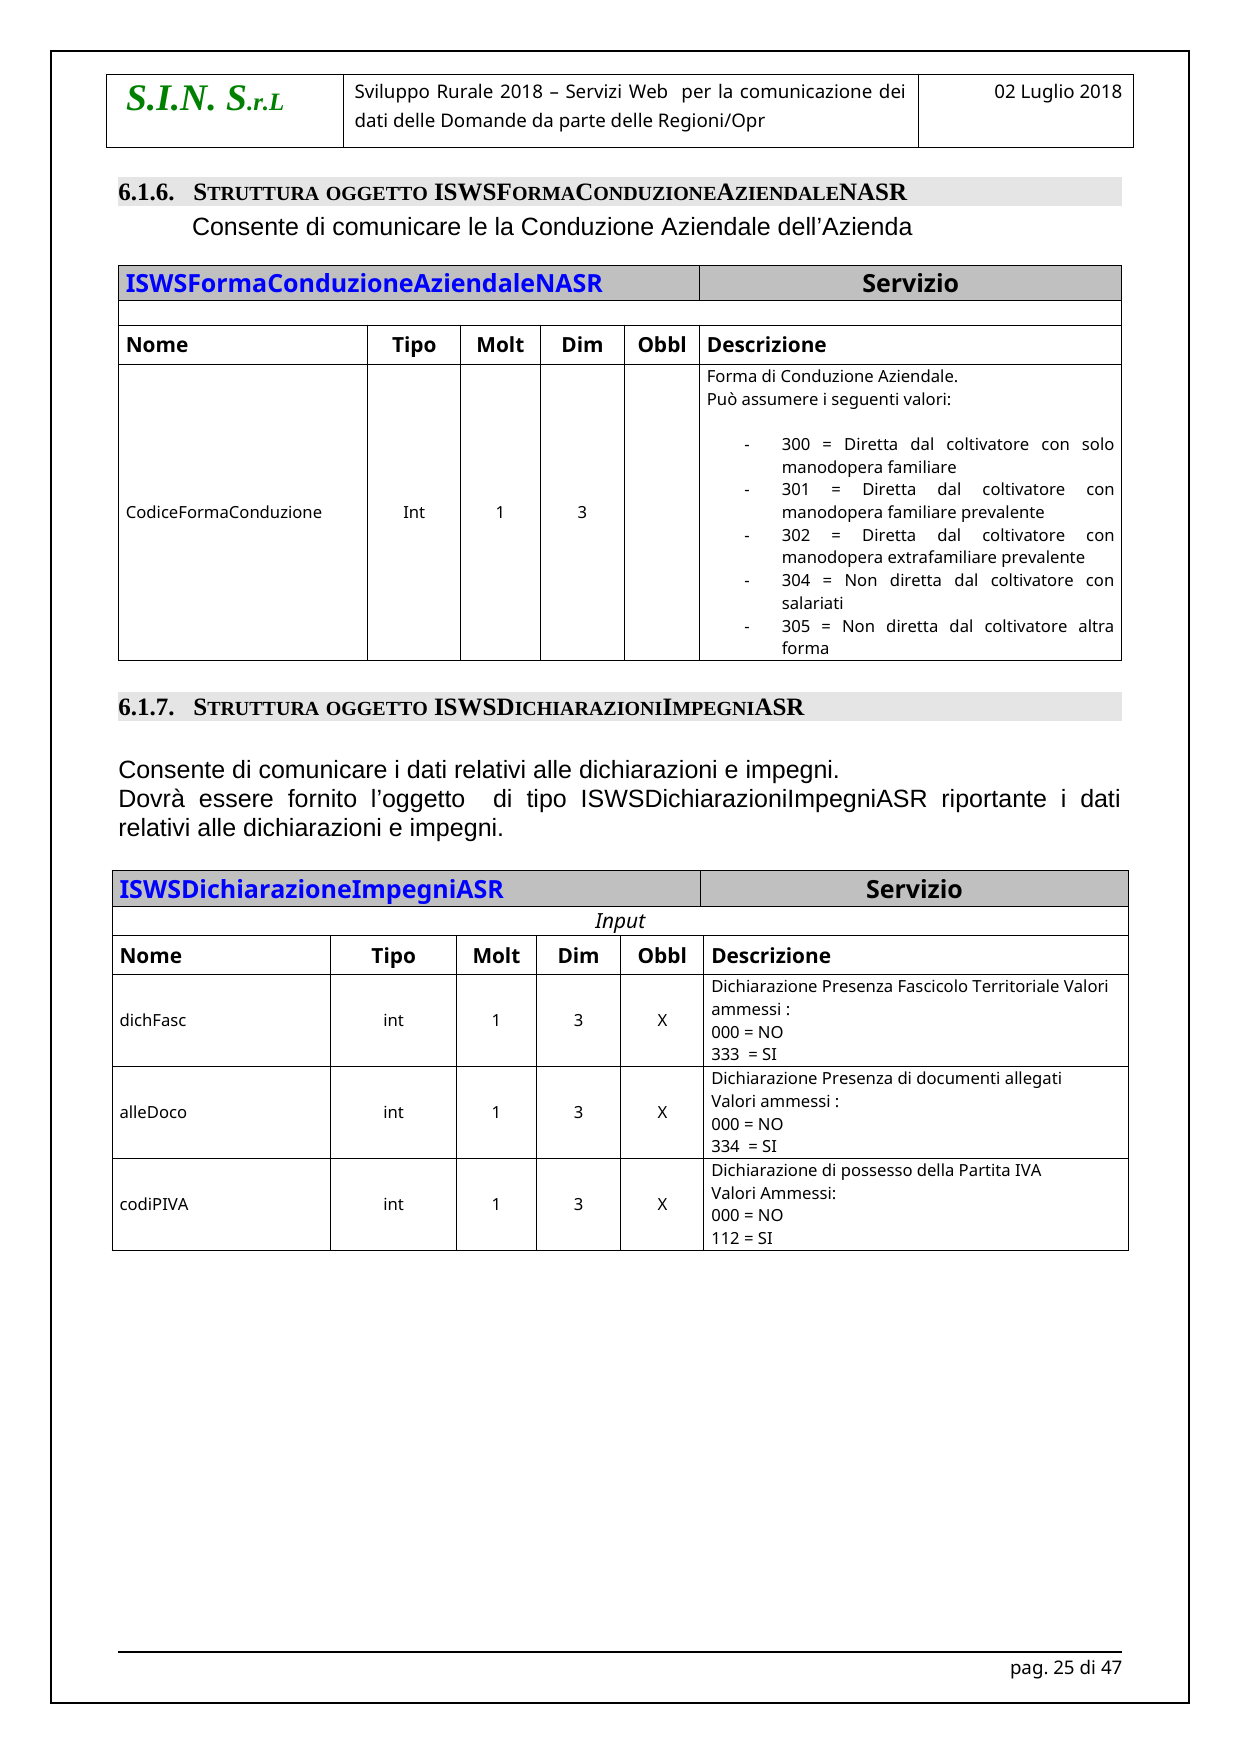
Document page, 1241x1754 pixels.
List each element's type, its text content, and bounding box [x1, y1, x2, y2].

table_cell X [621, 1067, 703, 1158]
table_cell codiPIVA [113, 1159, 330, 1249]
table_cell 1 [457, 975, 536, 1066]
table_header Servizio [701, 871, 1128, 906]
table_cell Int [368, 365, 460, 660]
table_cell [119, 301, 1121, 324]
table_cell 3 [537, 1067, 620, 1158]
table_cell Obbl [621, 936, 703, 974]
table_cell 3 [537, 1159, 620, 1249]
table_cell Nome [113, 936, 330, 974]
table_cell Molt [457, 936, 536, 974]
list Struttura oggetto ISWSDichiarazioniImpegniASR [118, 692, 1122, 721]
table_cell Dichiarazione Presenza Fascicolo Territoriale Valori ammessi : 000 = NO 333 = SI [704, 975, 1128, 1066]
table_cell X [621, 975, 703, 1066]
table_cell 1 [461, 365, 540, 660]
text Consente di comunicare i dati relativi alle dichiarazioni e impegni. [118, 755, 1122, 784]
table_cell Tipo [368, 326, 460, 363]
table_cell Molt [461, 326, 540, 363]
table_cell 3 [537, 975, 620, 1066]
table_cell int [331, 1159, 456, 1249]
table_cell Obbl [625, 326, 699, 363]
table_header ISWSFormaConduzioneAziendaleNASR [119, 266, 699, 300]
table_cell Forma di Conduzione Aziendale. Può assumere i seguenti valori: 300 = Diretta dal coltivatore con solo manodopera familiare 301 = Diretta dal coltivatore con manodopera familiare prevalente 302 = Diretta dal coltivatore con manodopera extrafamiliare prevalente 304 = Non diretta dal coltivatore con salariati 305 = Non diretta dal coltivatore altra forma [700, 365, 1121, 660]
table_cell dichFasc [113, 975, 330, 1066]
table_cell 1 [457, 1067, 536, 1158]
text Consente di comunicare le dell’Azienda [192, 212, 1122, 241]
table_cell Dichiarazione Presenza di documenti allegati Valori ammessi : 000 = NO 334 = SI [704, 1067, 1128, 1158]
table_header Servizio [700, 266, 1121, 300]
table_cell 1 [457, 1159, 536, 1249]
table_cell int [331, 975, 456, 1066]
table_cell Descrizione [700, 326, 1121, 363]
table_cell 3 [541, 365, 624, 660]
table_cell int [331, 1067, 456, 1158]
table_cell X [621, 1159, 703, 1249]
table_cell [625, 365, 699, 660]
table_cell Nome [119, 326, 367, 363]
table_cell Tipo [331, 936, 456, 974]
text Dovrà essere fornito l’oggetto di tipo ISWSDichiarazioniImpegniASR riportante i dati relativi alle dichiarazioni e impegni. [118, 784, 1122, 842]
table_cell Dim [541, 326, 624, 363]
table_cell alleDoco [113, 1067, 330, 1158]
table_cell CodiceFormaConduzione [119, 365, 367, 660]
table_cell Dichiarazione di possesso della Partita IVA Valori Ammessi: 000 = NO 112 = SI [704, 1159, 1128, 1249]
table_cell Dim [537, 936, 620, 974]
table_cell Input [113, 907, 1128, 935]
table_header ISWSDichiarazioneImpegniASR [113, 871, 700, 906]
list Struttura oggetto ISWSFormaConduzioneAziendaleNASR [118, 177, 1122, 206]
table_cell Descrizione [704, 936, 1128, 974]
